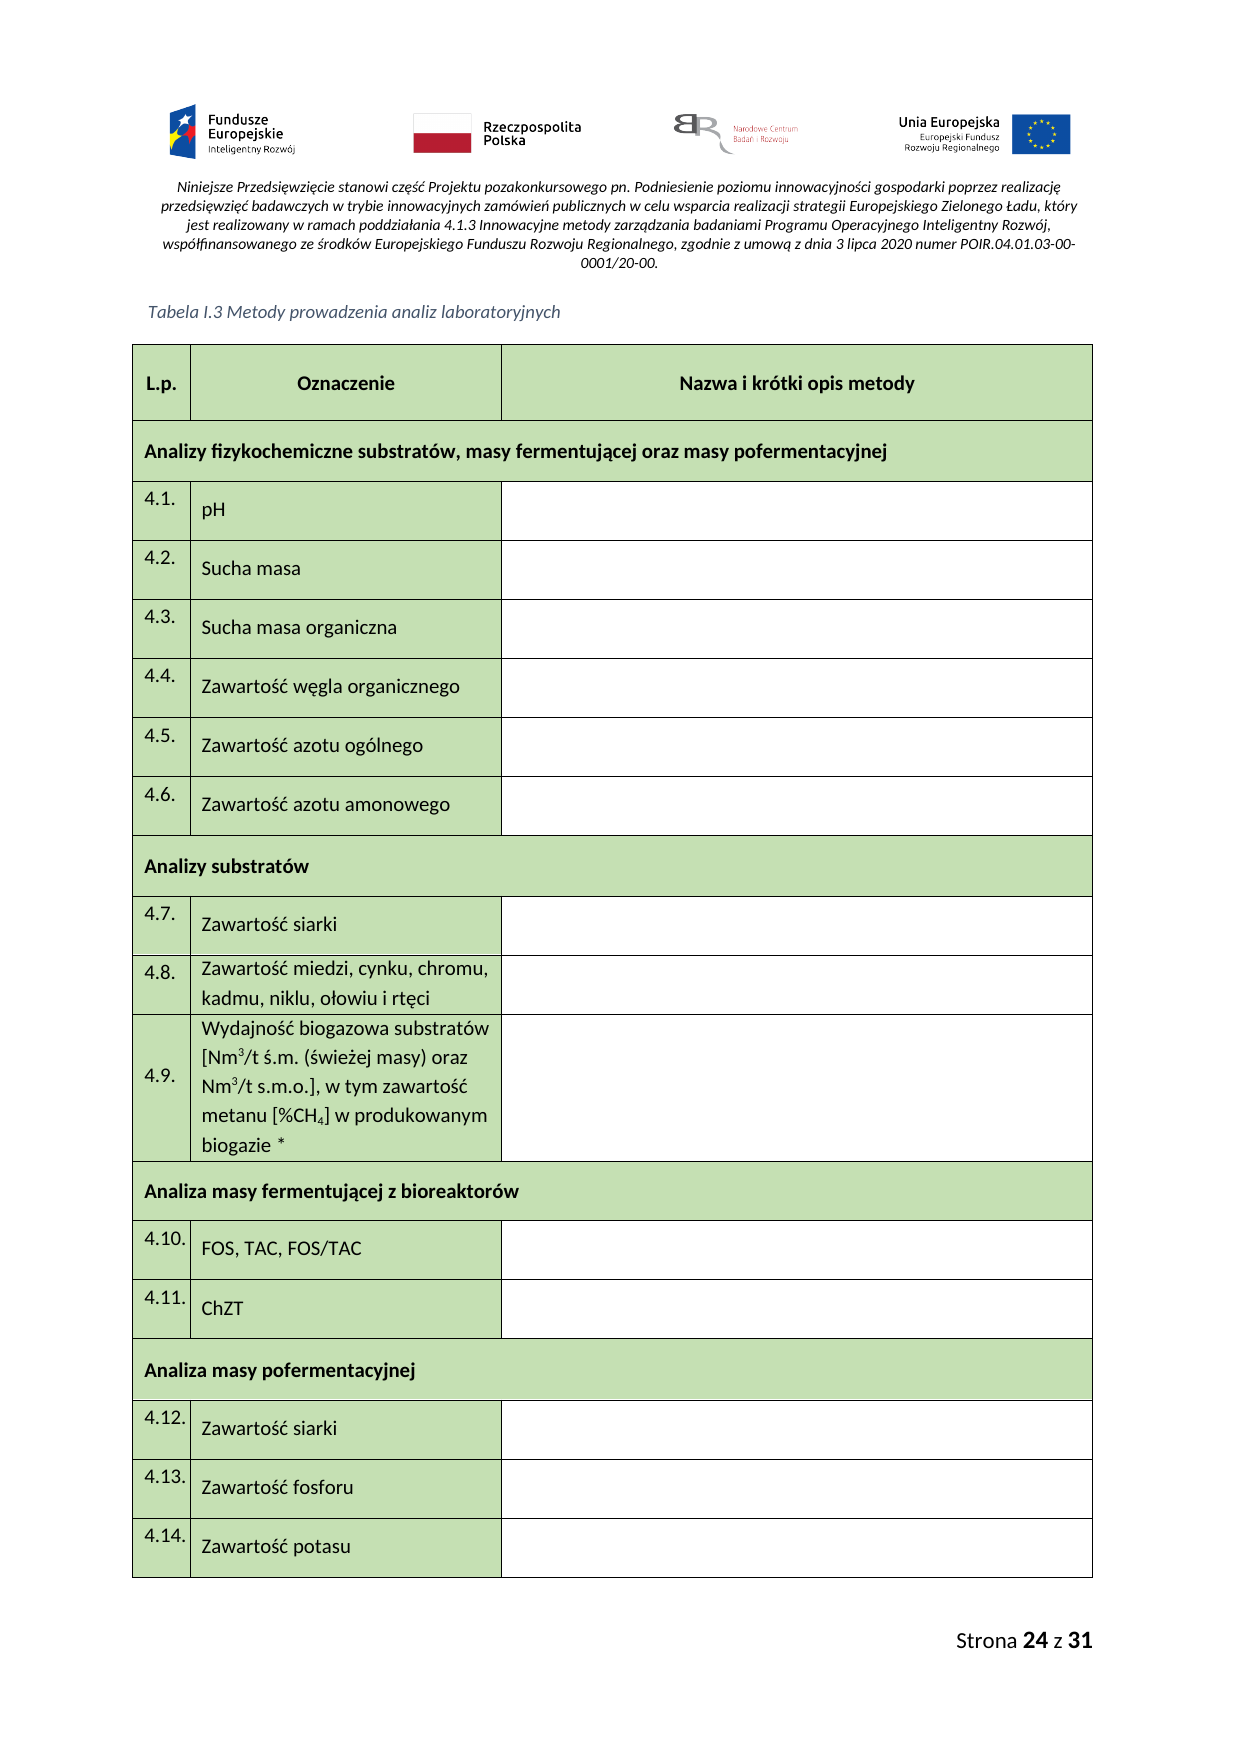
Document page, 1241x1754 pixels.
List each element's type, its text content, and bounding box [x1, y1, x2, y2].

table_cell [502, 1221, 1092, 1279]
table_cell Sucha masa organiczna [191, 600, 501, 658]
table_cell [502, 718, 1092, 776]
table_cell [133, 1460, 190, 1518]
text Tabela I.3 Metody prowadzenia analiz laboratoryjnych [148, 301, 1093, 323]
table_cell Analiza masy fermentującej z bioreaktorów [133, 1162, 1092, 1220]
table_cell [502, 1519, 1092, 1577]
table_cell [133, 1519, 190, 1577]
table_cell [133, 718, 190, 776]
table_header Oznaczenie [191, 345, 501, 420]
table_cell Sucha masa [191, 541, 501, 599]
table_cell [502, 659, 1092, 717]
table_cell [502, 897, 1092, 954]
table_cell Zawartość potasu [191, 1519, 501, 1577]
table_cell [502, 1401, 1092, 1459]
table_cell FOS, TAC, FOS/TAC [191, 1221, 501, 1279]
table_cell [502, 600, 1092, 658]
table_cell [133, 1401, 190, 1459]
table_cell Zawartość siarki [191, 897, 501, 954]
table_cell [133, 1015, 190, 1161]
table_cell Analizy substratów [133, 836, 1092, 896]
table_cell pH [191, 482, 501, 540]
table_cell Analiza masy pofermentacyjnej [133, 1339, 1092, 1399]
table_cell [133, 482, 190, 540]
table_cell Zawartość azotu amonowego [191, 777, 501, 835]
table_cell [502, 1280, 1092, 1338]
table_cell [502, 1015, 1092, 1161]
table_cell [502, 1460, 1092, 1518]
table_cell [133, 1221, 190, 1279]
table_header L.p. [133, 345, 190, 420]
table_cell [502, 956, 1092, 1014]
table_cell Zawartość węgla organicznego [191, 659, 501, 717]
table_cell Zawartość fosforu [191, 1460, 501, 1518]
table_cell [133, 956, 190, 1014]
table_cell [502, 482, 1092, 540]
table_cell [502, 541, 1092, 599]
table_cell Zawartość siarki [191, 1401, 501, 1459]
table_cell Zawartość azotu ogólnego [191, 718, 501, 776]
table_cell [133, 777, 190, 835]
table_header Nazwa i krótki opis metody [502, 345, 1092, 420]
table_cell Zawartość miedzi, cynku, chromu, kadmu, niklu, ołowiu i rtęci [191, 956, 501, 1014]
table_cell Wydajność biogazowa substratów [Nm3/t ś.m. (świeżej masy) oraz Nm3/t s.m.o.], w tym zawartość metanu [%CH4] w produkowanym biogazie * [191, 1015, 501, 1161]
table_cell Analizy fizykochemiczne substratów, masy fermentującej oraz masy pofermentacyjnej [133, 421, 1092, 481]
table_cell [133, 600, 190, 658]
table_cell ChZT [191, 1280, 501, 1338]
table_cell [133, 1280, 190, 1338]
table_cell [133, 897, 190, 954]
table_cell [133, 541, 190, 599]
table_cell [502, 777, 1092, 835]
picture [169, 104, 1071, 159]
table_cell [133, 659, 190, 717]
